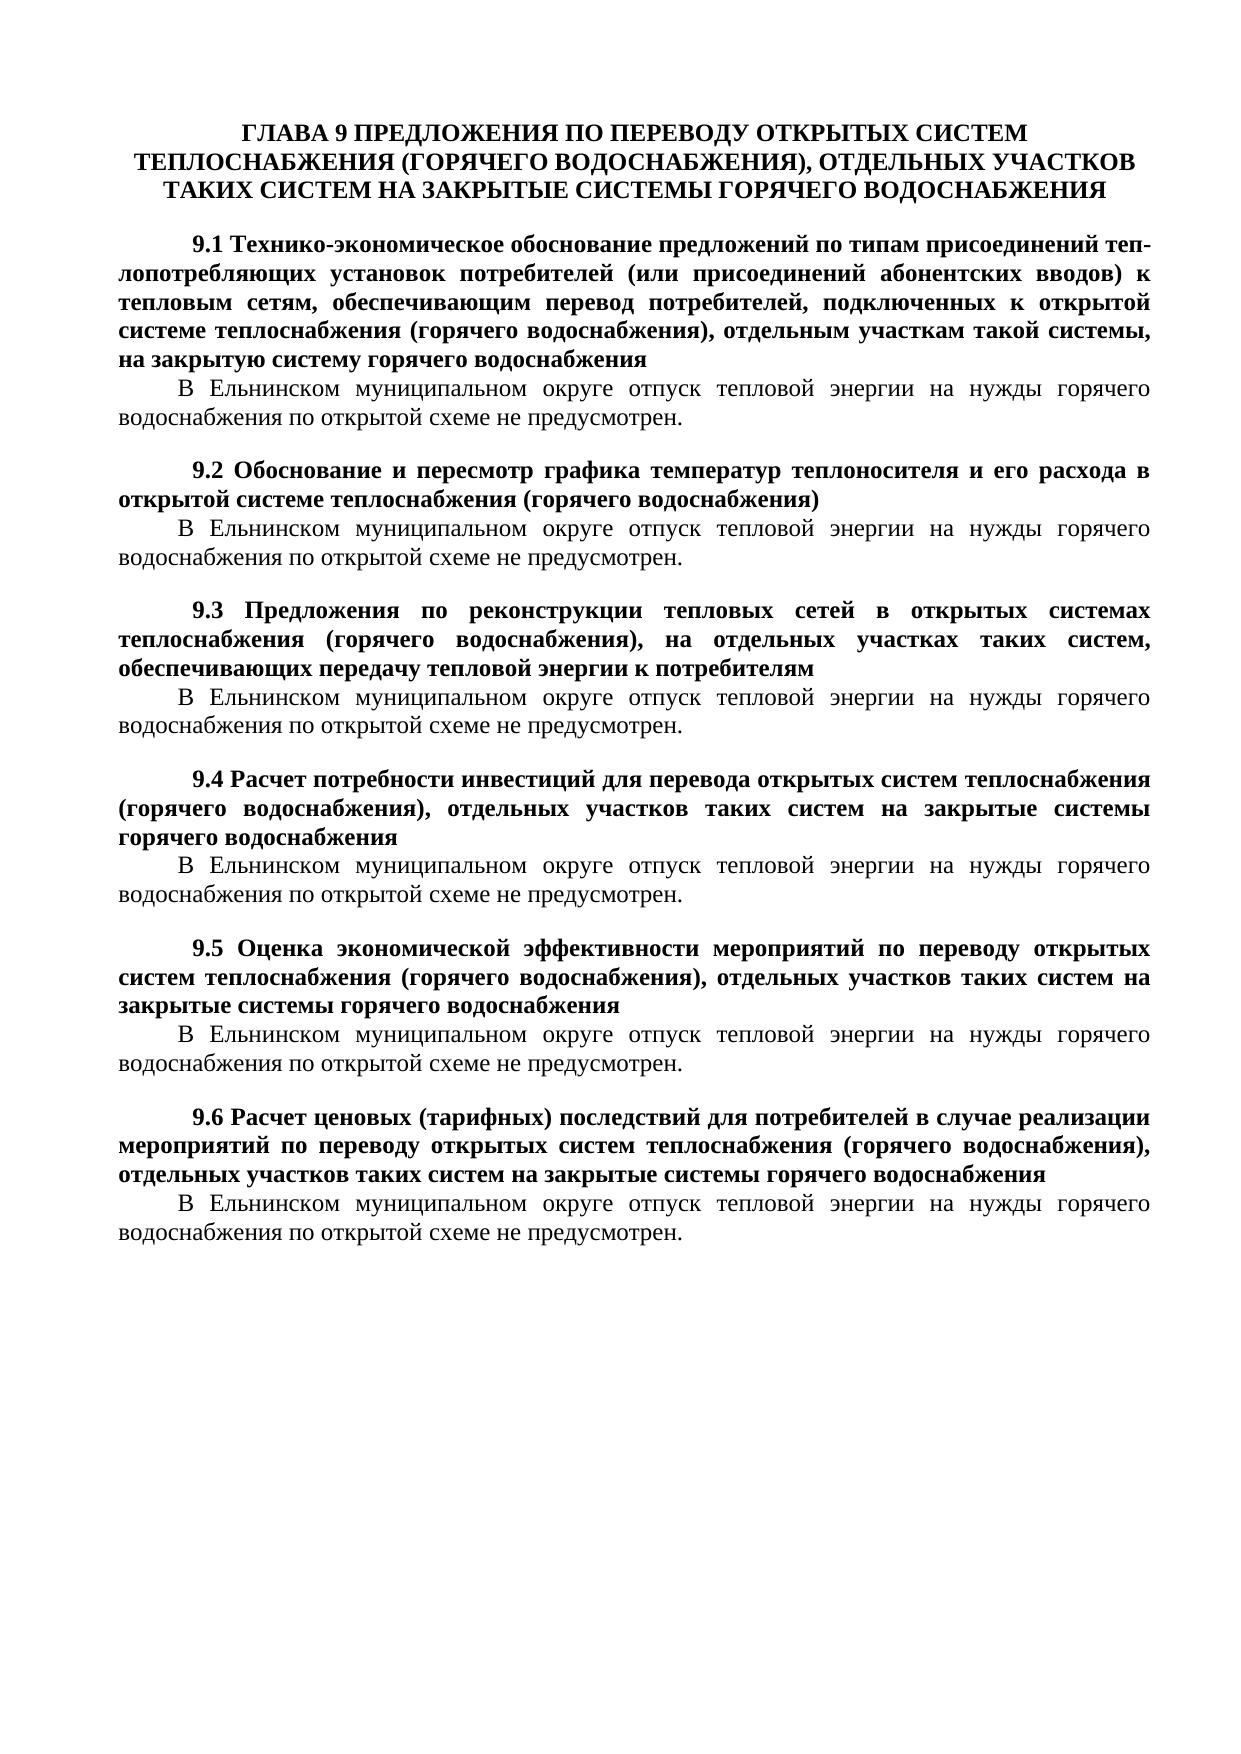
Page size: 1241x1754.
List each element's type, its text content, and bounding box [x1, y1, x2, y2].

subtitle 9.6 Расчет ценовых (тарифных) последствий для потребителей в случае реализации мероприятий по переводу открытых систем теплоснабжения (горячего водоснабжения), отдельных участков таких систем на закрытые системы горячего водоснабжения [118, 1102, 1152, 1188]
subtitle ГЛАВА 9 Предложения по переводу открытых систем теплоснабжения (горячего водоснабжения), отдельных участков таких систем на закрытые системы горячего водоснабжения [1028, 118, 1152, 204]
text В Ельнинском муниципальном округе отпуск тепловой энергии на нужды горячего водоснабжения по открытой схеме не предусмотрен. [118, 682, 1152, 739]
text В Ельнинском муниципальном округе отпуск тепловой энергии на нужды горячего водоснабжения по открытой схеме не предусмотрен. [118, 1019, 1152, 1077]
text В Ельнинском муниципальном округе отпуск тепловой энергии на нужды горячего водоснабжения по открытой схеме не предусмотрен. [118, 851, 1152, 908]
subtitle 9.2 Обоснование и пересмотр графика температур теплоносителя и его расхода в открытой системе теплоснабжения (горячего водоснабжения) [118, 456, 1152, 513]
subtitle 9.3 Предложения по реконструкции тепловых сетей в открытых системах теплоснабжения (горячего водоснабжения), на отдельных участках таких систем, обеспечивающих передачу тепловой энергии к потребителям [118, 596, 1152, 682]
text В Ельнинском муниципальном округе отпуск тепловой энергии на нужды горячего водоснабжения по открытой схеме не предусмотрен. [118, 513, 1152, 571]
text В Ельнинском муниципальном округе отпуск тепловой энергии на нужды горячего водоснабжения по открытой схеме не предусмотрен. [118, 373, 1152, 431]
subtitle 9.1 Технико-экономическое обоснование предложений по типам присоединений теп-лопотребляющих установок потребителей (или присоединений абонентских вводов) к тепловым сетям, обеспечивающим перевод потребителей, подключенных к открытой системе теплоснабжения (горячего водоснабжения), отдельным участкам такой системы, на закрытую систему горячего водоснабжения [118, 229, 1152, 373]
subtitle 9.5 Оценка экономической эффективности мероприятий по переводу открытых систем теплоснабжения (горячего водоснабжения), отдельных участков таких систем на закрытые системы горячего водоснабжения [118, 933, 1152, 1019]
subtitle 9.4 Расчет потребности инвестиций для перевода открытых систем теплоснабжения (горячего водоснабжения), отдельных участков таких систем на закрытые системы горячего водоснабжения [118, 764, 1152, 851]
subtitle ГЛАВА 9 Предложения по переводу открытых систем теплоснабжения (горячего водоснабжения), отдельных участков таких систем на закрытые системы горячего водоснабжения [118, 118, 354, 204]
text В Ельнинском муниципальном округе отпуск тепловой энергии на нужды горячего водоснабжения по открытой схеме не предусмотрен. [118, 1188, 1152, 1246]
